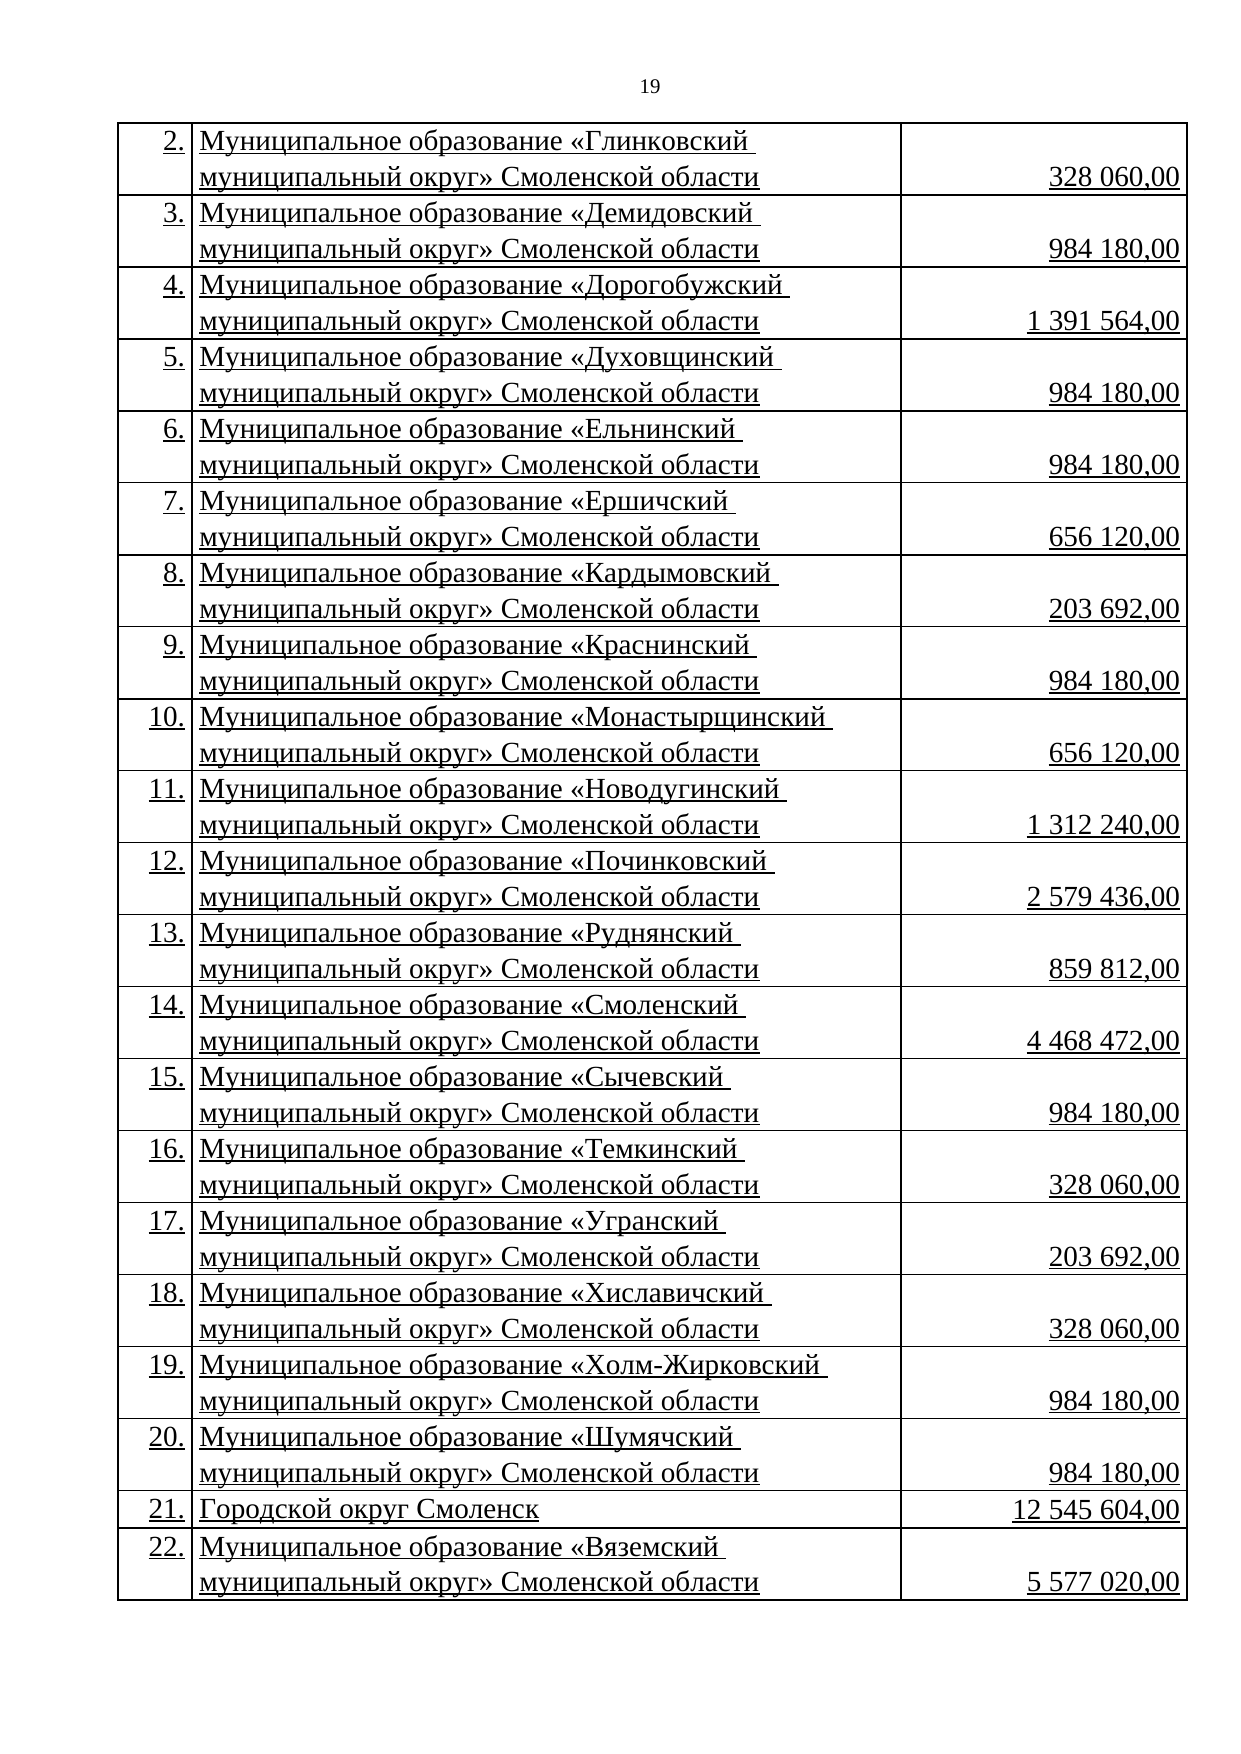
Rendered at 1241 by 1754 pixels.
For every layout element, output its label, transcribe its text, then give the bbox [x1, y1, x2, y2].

table_cell 3. [119, 196, 191, 266]
table_cell 15. [119, 1059, 191, 1130]
table_cell Муниципальное образование «Кардымовский муниципальный округ» Смоленской области [193, 556, 900, 626]
table_cell Муниципальное образование «Руднянский муниципальный округ» Смоленской области [193, 915, 900, 986]
table_cell Муниципальное образование «Новодугинский муниципальный округ» Смоленской области [193, 771, 900, 842]
table_cell Муниципальное образование «Ершичский муниципальный округ» Смоленской области [193, 483, 900, 554]
table_cell 203 692,00 [902, 556, 1186, 626]
table_cell 11. [119, 771, 191, 842]
table_cell 5. [119, 340, 191, 410]
table_cell 656 120,00 [902, 700, 1186, 770]
table_cell Муниципальное образование «Вяземский муниципальный округ» Смоленской области [193, 1529, 900, 1599]
table_cell 328 060,00 [902, 124, 1186, 194]
table_cell 20. [119, 1419, 191, 1489]
table_cell Муниципальное образование «Краснинский муниципальный округ» Смоленской области [193, 627, 900, 698]
table_cell Муниципальное образование «Темкинский муниципальный округ» Смоленской области [193, 1131, 900, 1202]
table_cell Муниципальное образование «Угранский муниципальный округ» Смоленской области [193, 1203, 900, 1274]
table_cell 8. [119, 556, 191, 626]
table_cell Муниципальное образование «Смоленский муниципальный округ» Смоленской области [193, 987, 900, 1058]
table_cell 984 180,00 [902, 1059, 1186, 1130]
table_cell Муниципальное образование «Холм-Жирковский муниципальный округ» Смоленской области [193, 1347, 900, 1418]
table_cell 1 312 240,00 [902, 771, 1186, 842]
table_cell Городской округ Смоленск [193, 1491, 900, 1527]
table_cell Муниципальное образование «Шумячский муниципальный округ» Смоленской области [193, 1419, 900, 1489]
table_cell Муниципальное образование «Дорогобужский муниципальный округ» Смоленской области [193, 268, 900, 338]
table_cell 14. [119, 987, 191, 1058]
table_cell 984 180,00 [902, 412, 1186, 482]
table_cell 859 812,00 [902, 915, 1186, 986]
table_cell 328 060,00 [902, 1131, 1186, 1202]
table_cell 984 180,00 [902, 1347, 1186, 1418]
table_cell Муниципальное образование «Починковский муниципальный округ» Смоленской области [193, 843, 900, 914]
table_cell 1 391 564,00 [902, 268, 1186, 338]
table_cell Муниципальное образование «Духовщинский муниципальный округ» Смоленской области [193, 340, 900, 410]
table_cell 328 060,00 [902, 1275, 1186, 1346]
table_cell 16. [119, 1131, 191, 1202]
table_cell 13. [119, 915, 191, 986]
table_cell 9. [119, 627, 191, 698]
table_cell 7. [119, 483, 191, 554]
table_cell 984 180,00 [902, 627, 1186, 698]
table_cell Муниципальное образование «Ельнинский муниципальный округ» Смоленской области [193, 412, 900, 482]
table_cell 203 692,00 [902, 1203, 1186, 1274]
table_cell 5 577 020,00 [902, 1529, 1186, 1599]
table_cell 18. [119, 1275, 191, 1346]
table_cell 2. [119, 124, 191, 194]
table_cell 4. [119, 268, 191, 338]
table_cell Муниципальное образование «Сычевский муниципальный округ» Смоленской области [193, 1059, 900, 1130]
table_cell Муниципальное образование «Монастырщинский муниципальный округ» Смоленской области [193, 700, 900, 770]
table_cell 656 120,00 [902, 483, 1186, 554]
table_cell 984 180,00 [902, 196, 1186, 266]
table_cell 12. [119, 843, 191, 914]
table_cell 19. [119, 1347, 191, 1418]
table_cell 17. [119, 1203, 191, 1274]
table_cell 22. [119, 1529, 191, 1599]
table_cell 6. [119, 412, 191, 482]
table_cell Муниципальное образование «Хиславичский муниципальный округ» Смоленской области [193, 1275, 900, 1346]
table_cell 984 180,00 [902, 1419, 1186, 1489]
table_cell 21. [119, 1491, 191, 1527]
table_cell 2 579 436,00 [902, 843, 1186, 914]
table_cell 4 468 472,00 [902, 987, 1186, 1058]
table_cell 984 180,00 [902, 340, 1186, 410]
table_cell 10. [119, 700, 191, 770]
table_cell Муниципальное образование «Демидовский муниципальный округ» Смоленской области [193, 196, 900, 266]
table_cell 12 545 604,00 [902, 1491, 1186, 1527]
table_cell Муниципальное образование «Глинковский муниципальный округ» Смоленской области [193, 124, 900, 194]
